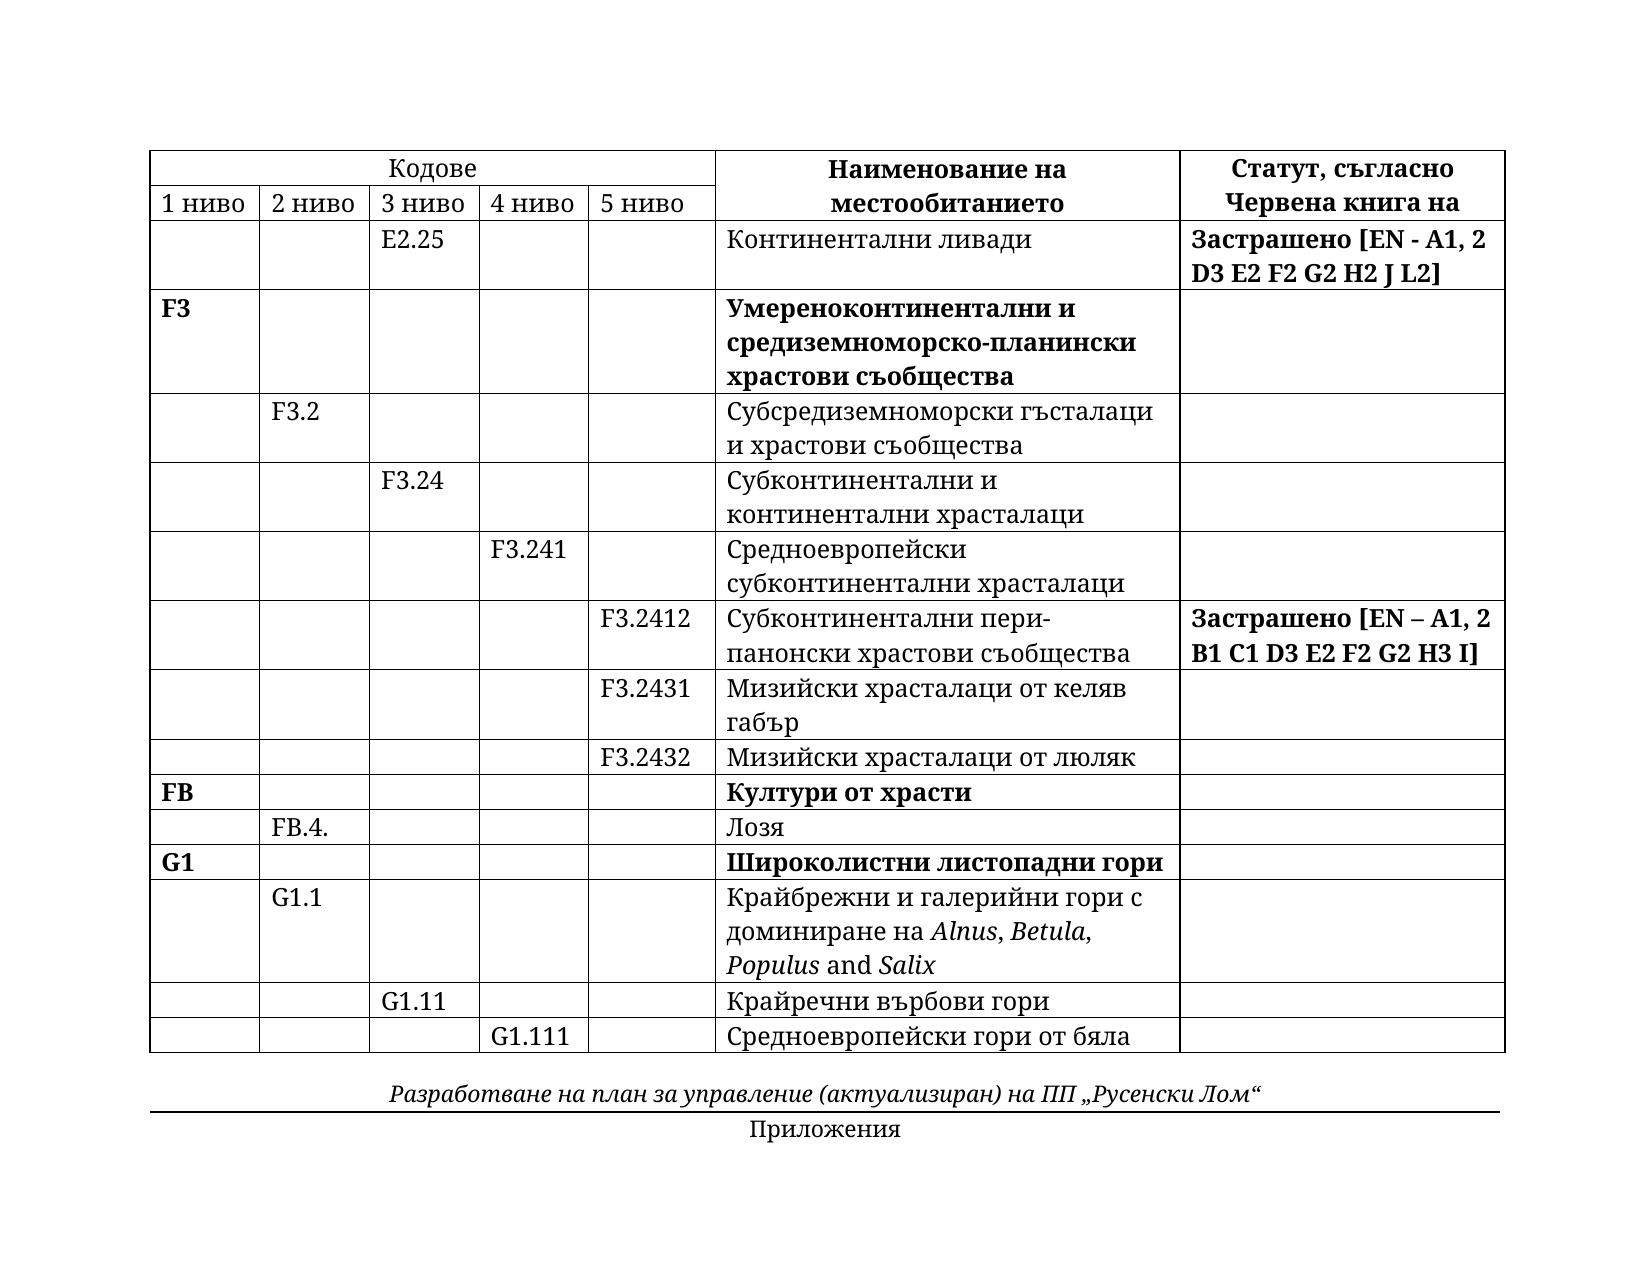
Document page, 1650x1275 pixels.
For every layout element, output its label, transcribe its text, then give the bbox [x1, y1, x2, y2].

table_cell F3.241 [480, 532, 588, 600]
table_cell [1181, 532, 1504, 600]
table_cell Мизийски храсталаци от келяв габър [716, 670, 1179, 738]
table_cell [1181, 394, 1504, 462]
table_cell [480, 845, 588, 879]
table_cell Средноевропейски субконтинентални храсталаци [716, 532, 1179, 600]
table_cell [370, 601, 479, 669]
table_cell [260, 775, 369, 809]
table_cell [480, 463, 588, 531]
table_cell [480, 740, 588, 773]
table_cell Застрашено [EN - A1, 2 D3 E2 F2 G2 H2 J L2] [1181, 221, 1504, 289]
table_cell [151, 221, 259, 289]
table_cell [260, 601, 369, 669]
table_cell [1181, 775, 1504, 809]
table_cell Широколистни листопадни гори [716, 845, 1179, 879]
table_cell Крайбрежни и галерийни гори с доминиране на Alnus, Betula, Populus and Salix [716, 880, 1179, 982]
table_cell [260, 1018, 369, 1052]
table_cell [260, 532, 369, 600]
table_cell [260, 845, 369, 879]
table_cell [370, 532, 479, 600]
table_cell [1181, 1018, 1504, 1052]
table_cell [589, 463, 715, 531]
table_cell FB [151, 775, 259, 809]
table_cell G1 [151, 845, 259, 879]
table_cell Субконтинентални пери-панонски храстови съобщества [716, 601, 1179, 669]
table_cell [589, 775, 715, 809]
table_cell [480, 394, 588, 462]
table_cell [480, 670, 588, 738]
table_cell F3.2431 [589, 670, 715, 738]
table_cell [260, 221, 369, 289]
table_cell [589, 532, 715, 600]
table_cell [1181, 740, 1504, 773]
table_cell [151, 670, 259, 738]
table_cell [716, 1018, 1179, 1052]
table_cell Крайречни върбови гори [716, 983, 1179, 1017]
table_cell E2.25 [370, 221, 479, 289]
table_cell Култури от храсти [716, 775, 1179, 809]
table_cell [151, 810, 259, 844]
table_cell [1181, 845, 1504, 879]
table_cell 5 ниво [589, 186, 715, 220]
table_cell [480, 810, 588, 844]
table_cell Умереноконтинентални и средиземноморско-планински храстови съобщества [716, 290, 1179, 393]
table_cell Континентални ливади [716, 221, 1179, 289]
table_cell [151, 880, 259, 982]
table_cell [589, 845, 715, 879]
table_cell F3.2432 [589, 740, 715, 773]
table_cell 2 ниво [260, 186, 369, 220]
table_cell [370, 880, 479, 982]
table_cell FB.4. [260, 810, 369, 844]
table_cell [151, 532, 259, 600]
table_cell [1181, 463, 1504, 531]
table_cell F3.24 [370, 463, 479, 531]
table_cell Застрашено [ЕN – A1, 2 B1 C1 D3 E2 F2 G2 H3 I] [1181, 601, 1504, 669]
table_cell [260, 983, 369, 1017]
table_cell [1181, 670, 1504, 738]
table_cell [589, 394, 715, 462]
table_cell Лозя [716, 810, 1179, 844]
table_cell Субсредиземноморски гъсталаци и храстови съобщества [716, 394, 1179, 462]
table_cell [589, 880, 715, 982]
table_cell [370, 810, 479, 844]
table_cell [589, 983, 715, 1017]
table_cell [370, 775, 479, 809]
table_cell [370, 290, 479, 393]
table_cell [589, 290, 715, 393]
table_cell G1.1 [260, 880, 369, 982]
table_cell [151, 1018, 259, 1052]
table_cell [589, 1018, 715, 1052]
table_cell Мизийски храсталаци от люляк [716, 740, 1179, 773]
table_cell [260, 463, 369, 531]
table_cell [480, 290, 588, 393]
table_cell 3 ниво [370, 186, 479, 220]
table_cell [370, 740, 479, 773]
table_cell [1181, 983, 1504, 1017]
table_cell [370, 670, 479, 738]
table_cell F3 [151, 290, 259, 393]
table_cell F3.2 [260, 394, 369, 462]
table_cell F3.2412 [589, 601, 715, 669]
table_cell [370, 394, 479, 462]
table_cell [260, 290, 369, 393]
table_cell [151, 740, 259, 773]
table_cell G1.111 [480, 1018, 588, 1052]
table_cell [151, 983, 259, 1017]
table_cell [370, 845, 479, 879]
table_cell [589, 810, 715, 844]
table_cell [1181, 880, 1504, 982]
table_cell [151, 601, 259, 669]
table_cell [480, 880, 588, 982]
table_cell [151, 463, 259, 531]
table_cell 1 ниво [151, 186, 259, 220]
table_cell [370, 1018, 479, 1052]
table_cell [1181, 810, 1504, 844]
table_header Статут, съгласно Червена книга на РБългария т. 3 [1181, 151, 1504, 220]
table_cell G1.11 [370, 983, 479, 1017]
table_cell [480, 221, 588, 289]
table_cell [589, 221, 715, 289]
table_cell [480, 601, 588, 669]
table_cell Субконтинентални и континентални храсталаци [716, 463, 1179, 531]
table_cell [1181, 290, 1504, 393]
table_cell [260, 740, 369, 773]
table_cell [480, 775, 588, 809]
table_header Кодове [151, 151, 715, 185]
table_cell 4 ниво [480, 186, 588, 220]
table_header Наименование на местообитанието [716, 151, 1179, 220]
table_cell [260, 670, 369, 738]
table_cell [480, 983, 588, 1017]
table_cell [151, 394, 259, 462]
